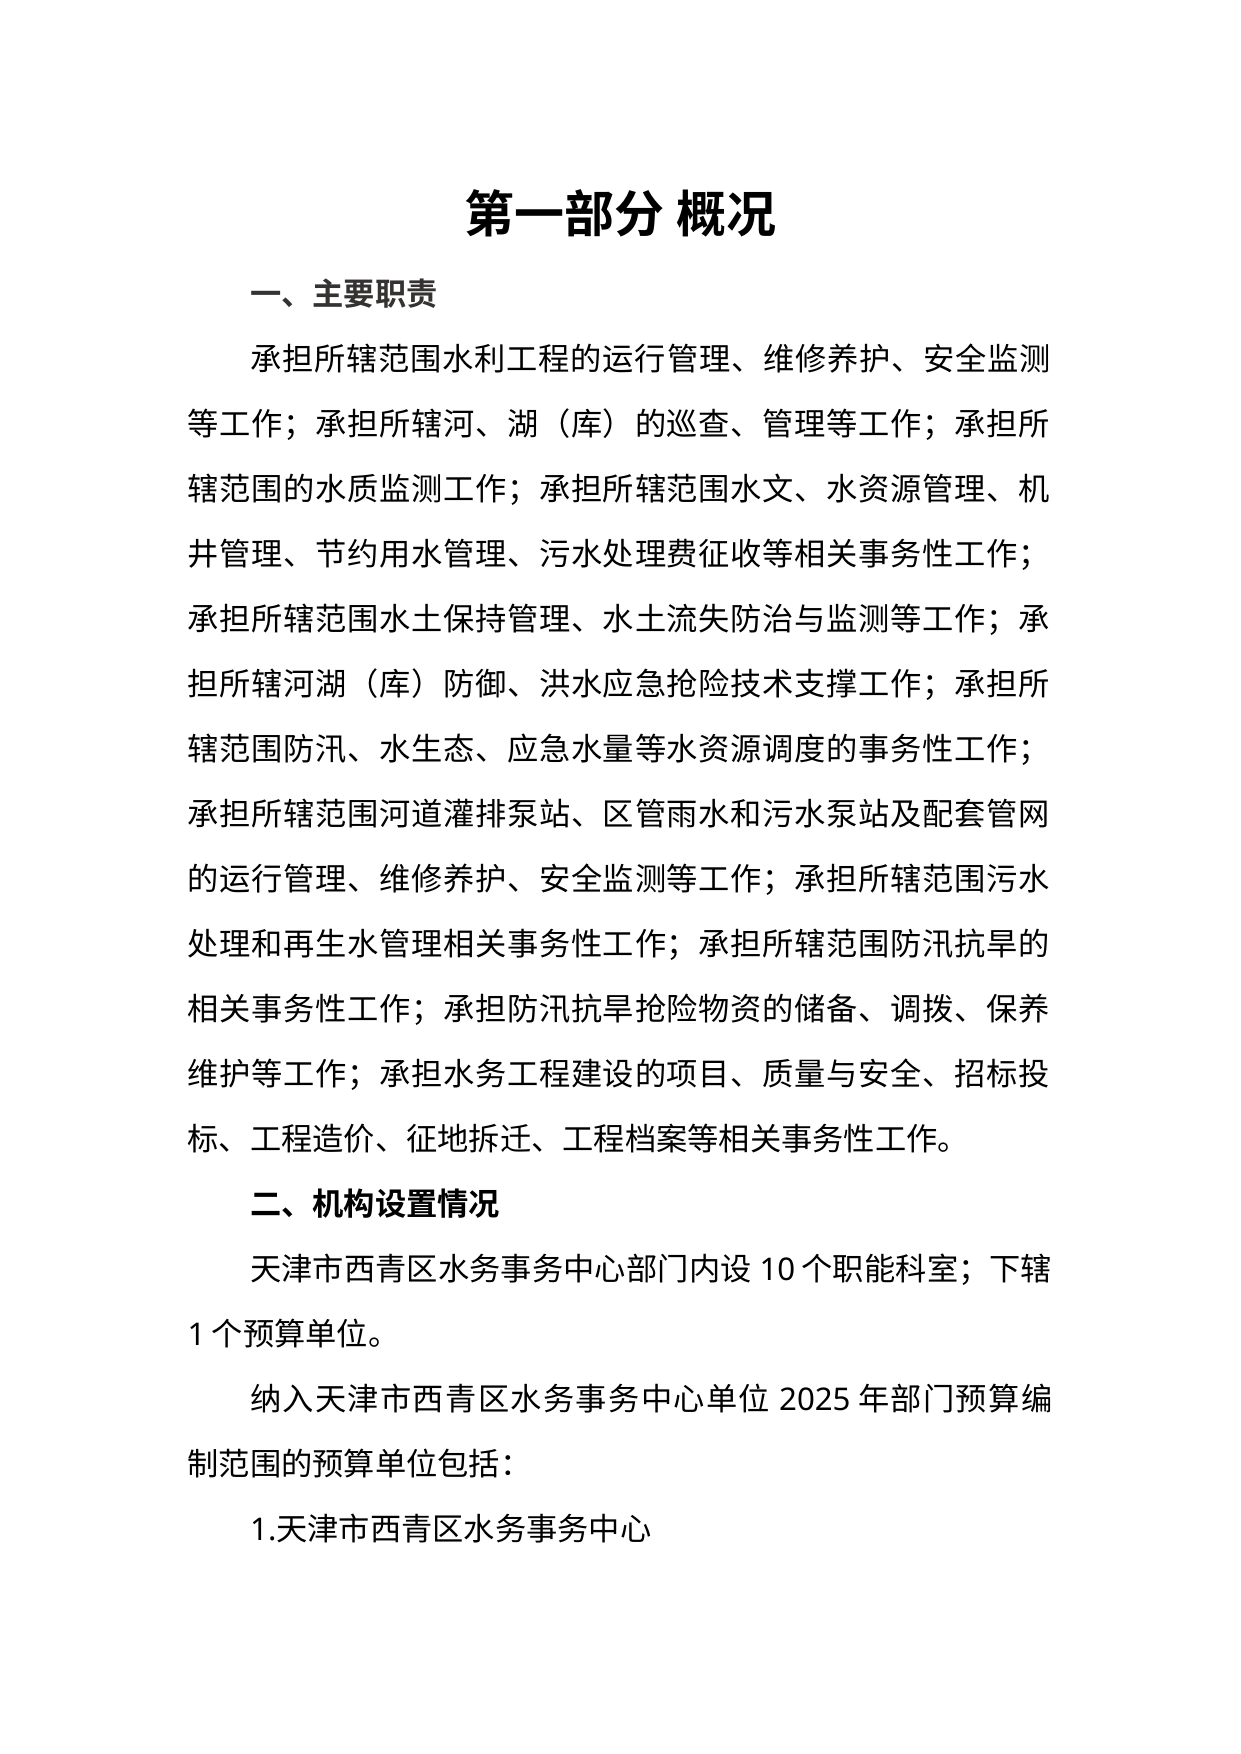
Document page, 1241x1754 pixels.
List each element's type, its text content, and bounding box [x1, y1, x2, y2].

text 天津市西青区水务事务中心部门内设10个职能科室；下辖1个预算单位。 [187, 1234, 1053, 1364]
text 第一部分 概况 [187, 162, 1053, 259]
text 一、主要职责 [187, 259, 1053, 324]
text 纳入天津市西青区水务事务中心单位2025年部门预算编制范围的预算单位包括： [187, 1364, 1053, 1494]
text 承担所辖范围水利工程的运行管理、维修养护、安全监测等工作；承担所辖河、湖（库）的巡查、管理等工作；承担所辖范围的水质监测工作；承担所辖范围水文、水资源管理、机井管理、节约用水管理、污水处理费征收等相关事务性工作；承担所辖范围水土保持管理、水土流失防治与监测等工作；承担所辖河湖（库）防御、洪水应急抢险技术支撑工作；承担所辖范围防汛、水生态、应急水量等水资源调度的事务性工作；承担所辖范围河道灌排泵站、区管雨水和污水泵站及配套管网的运行管理、维修养护、安全监测等工作；承担所辖范围污水处理和再生水管理相关事务性工作；承担所辖范围防汛抗旱的相关事务性工作；承担防汛抗旱抢险物资的储备、调拨、保养维护等工作；承担水务工程建设的项目、质量与安全、招标投标、工程造价、征地拆迁、工程档案等相关事务性工作。 [187, 324, 1053, 1169]
text 1.天津市西青区水务事务中心 [187, 1494, 1053, 1559]
text 二、机构设置情况 [187, 1169, 1053, 1234]
